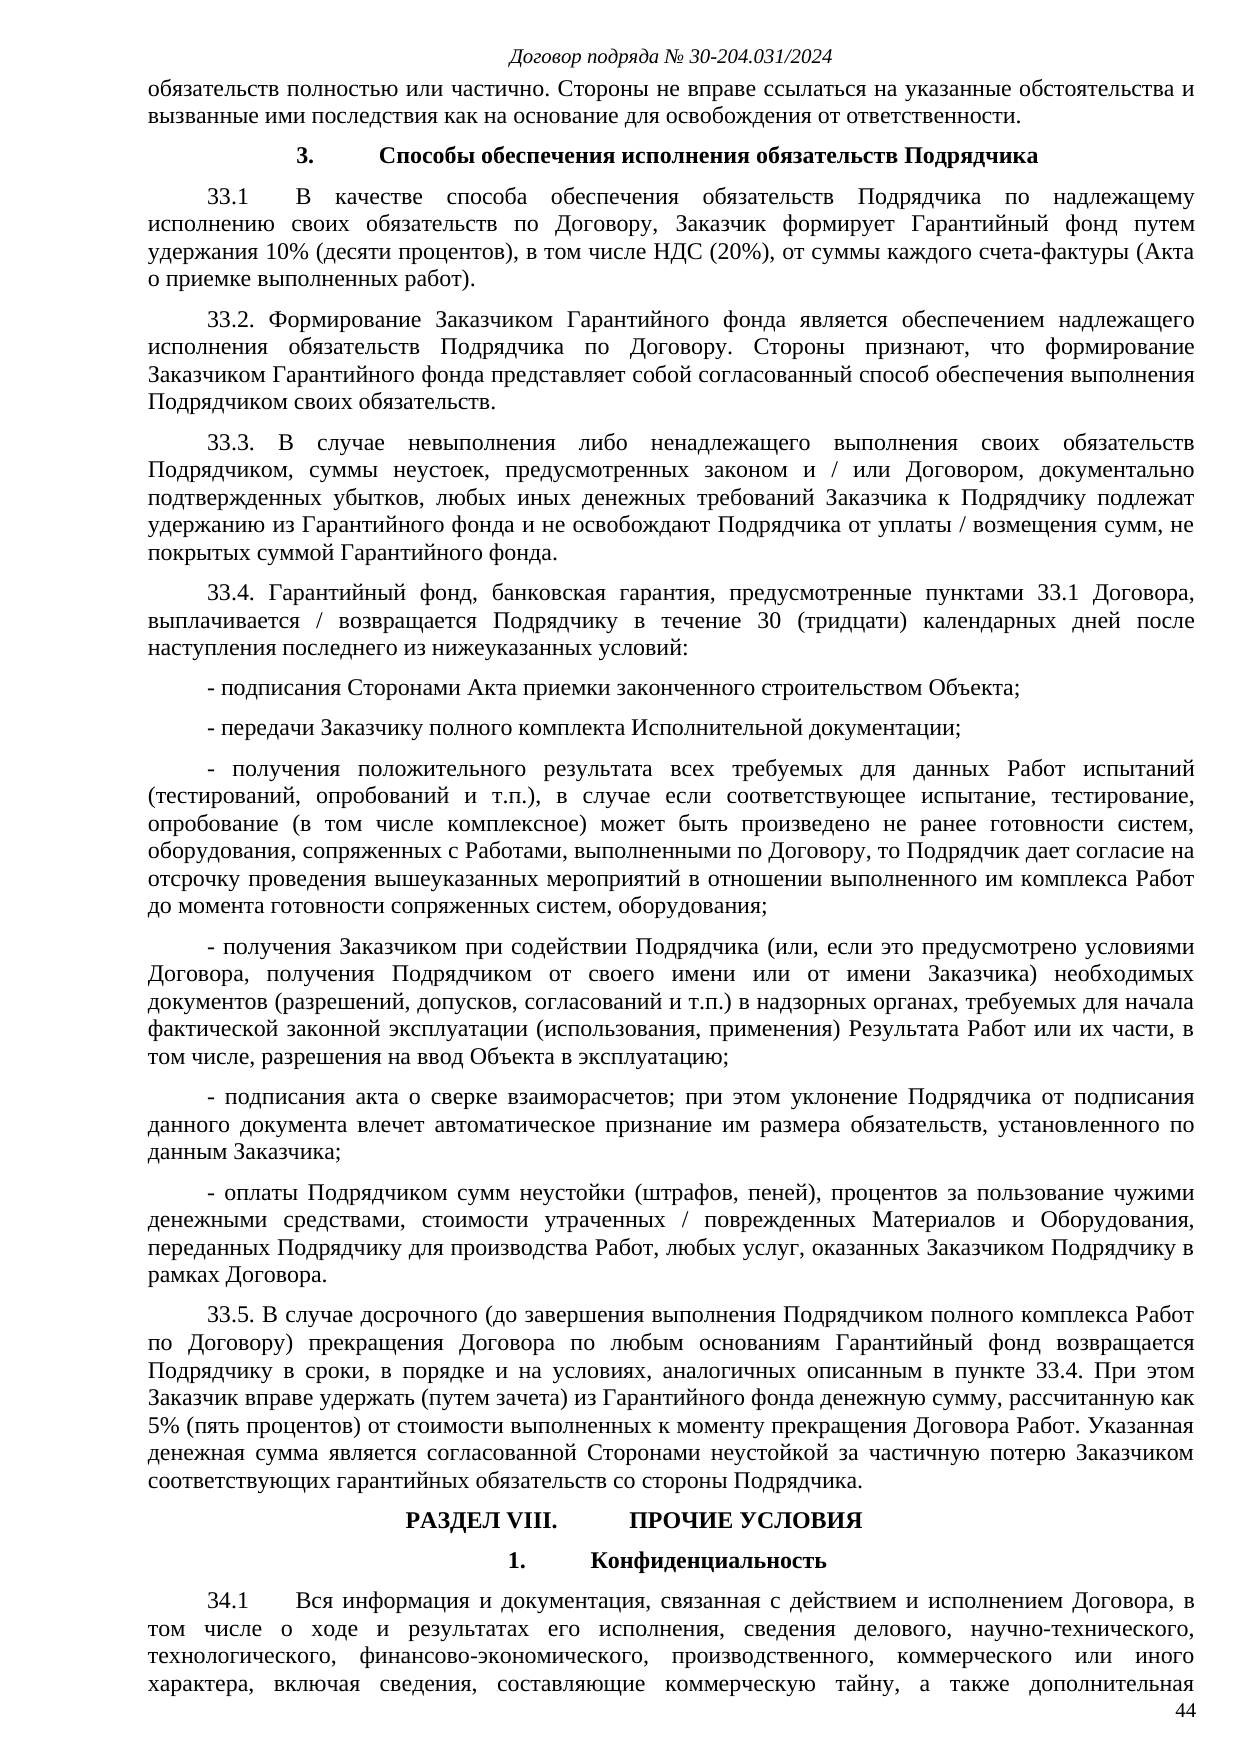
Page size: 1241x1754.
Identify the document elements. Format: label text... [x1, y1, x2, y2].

text - получения положительного результата всех требуемых для данных Работ испытаний (тестирований, опробований и т.п.), в случае если соответствующее испытание, тестирование, опробование (в том числе комплексное) может быть произведено не ранее готовности систем, оборудования, сопряженных с Работами, выполненными по Договору, то Подрядчик дает согласие на отсрочку проведения вышеуказанных мероприятий в отношении выполненного им комплекса Работ до момента готовности сопряженных систем, оборудования; [148, 753, 1196, 919]
text ПРОЧИЕ УСЛОВИЯ [148, 1506, 1196, 1534]
text - оплаты Подрядчиком сумм неустойки (штрафов, пеней), процентов за пользование чужими денежными средствами, стоимости утраченных / поврежденных Материалов и Оборудования, переданных Подрядчику для производства Работ, любых услуг, оказанных Заказчиком Подрядчику в рамках Договора. [148, 1177, 1196, 1288]
text 33.2. Формирование Заказчиком Гарантийного фонда является обеспечением надлежащего исполнения обязательств Подрядчика по Договору. Стороны признают, что формирование Заказчиком Гарантийного фонда представляет собой согласованный способ обеспечения выполнения Подрядчиком своих обязательств. [148, 304, 1196, 415]
text Способы обеспечения исполнения обязательств Подрядчика [148, 142, 1196, 169]
text - подписания Сторонами Акта приемки законченного строительством Объекта; [148, 673, 1196, 701]
list 33.4. Гарантийный фонд, банковская гарантия, предусмотренные пунктами 33.1 Договора, выплачивается / возвращается Подрядчику в течение 30 (тридцати) календарных дней после наступления последнего из нижеуказанных условий: [148, 578, 1196, 661]
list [148, 1586, 1196, 1697]
text 33.3. В случае невыполнения либо ненадлежащего выполнения своих обязательств Подрядчиком, суммы неустоек, предусмотренных законом и / или Договором, документально подтвержденных убытков, любых иных денежных требований Заказчика к Подрядчику подлежат удержанию из Гарантийного фонда и не освобождают Подрядчика от уплаты / возмещения сумм, не покрытых суммой Гарантийного фонда. [148, 427, 1196, 566]
text - подписания акта о сверке взаиморасчетов; при этом уклонение Подрядчика от подписания данного документа влечет автоматическое признание им размера обязательств, установленного по данным Заказчика; [148, 1082, 1196, 1165]
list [148, 74, 1196, 129]
list 33.5. В случае досрочного (до завершения выполнения Подрядчиком полного комплекса Работ по Договору) прекращения Договора по любым основаниям Гарантийный фонд возвращается Подрядчику в сроки, в порядке и на условиях, аналогичных описанным в пункте 33.4. При этом Заказчик вправе удержать (путем зачета) из Гарантийного фонда денежную сумму, рассчитанную как 5% (пять процентов) от стоимости выполненных к моменту прекращения Договора Работ. Указанная денежная сумма является согласованной Сторонами неустойкой за частичную потерю Заказчиком соответствующих гарантийных обязательств со стороны Подрядчика. [148, 1300, 1196, 1494]
list В качестве способа обеспечения обязательств Подрядчика по надлежащему исполнению своих обязательств по Договору, Заказчик формирует Гарантийный фонд путем удержания 10% (десяти процентов), в том числе НДС (20%), от суммы каждого счета-фактуры (Акта о приемке выполненных работ). [148, 182, 1196, 292]
text - передачи Заказчику полного комплекта Исполнительной документации; [148, 713, 1196, 741]
text Конфиденциальность [148, 1546, 1196, 1574]
text - получения Заказчиком при содействии Подрядчика (или, если это предусмотрено условиями Договора, получения Подрядчиком от своего имени или от имени Заказчика) необходимых документов (разрешений, допусков, согласований и т.п.) в надзорных органах, требуемых для начала фактической законной эксплуатации (использования, применения) Результата Работ или их части, в том числе, разрешения на ввод Объекта в эксплуатацию; [148, 932, 1196, 1070]
